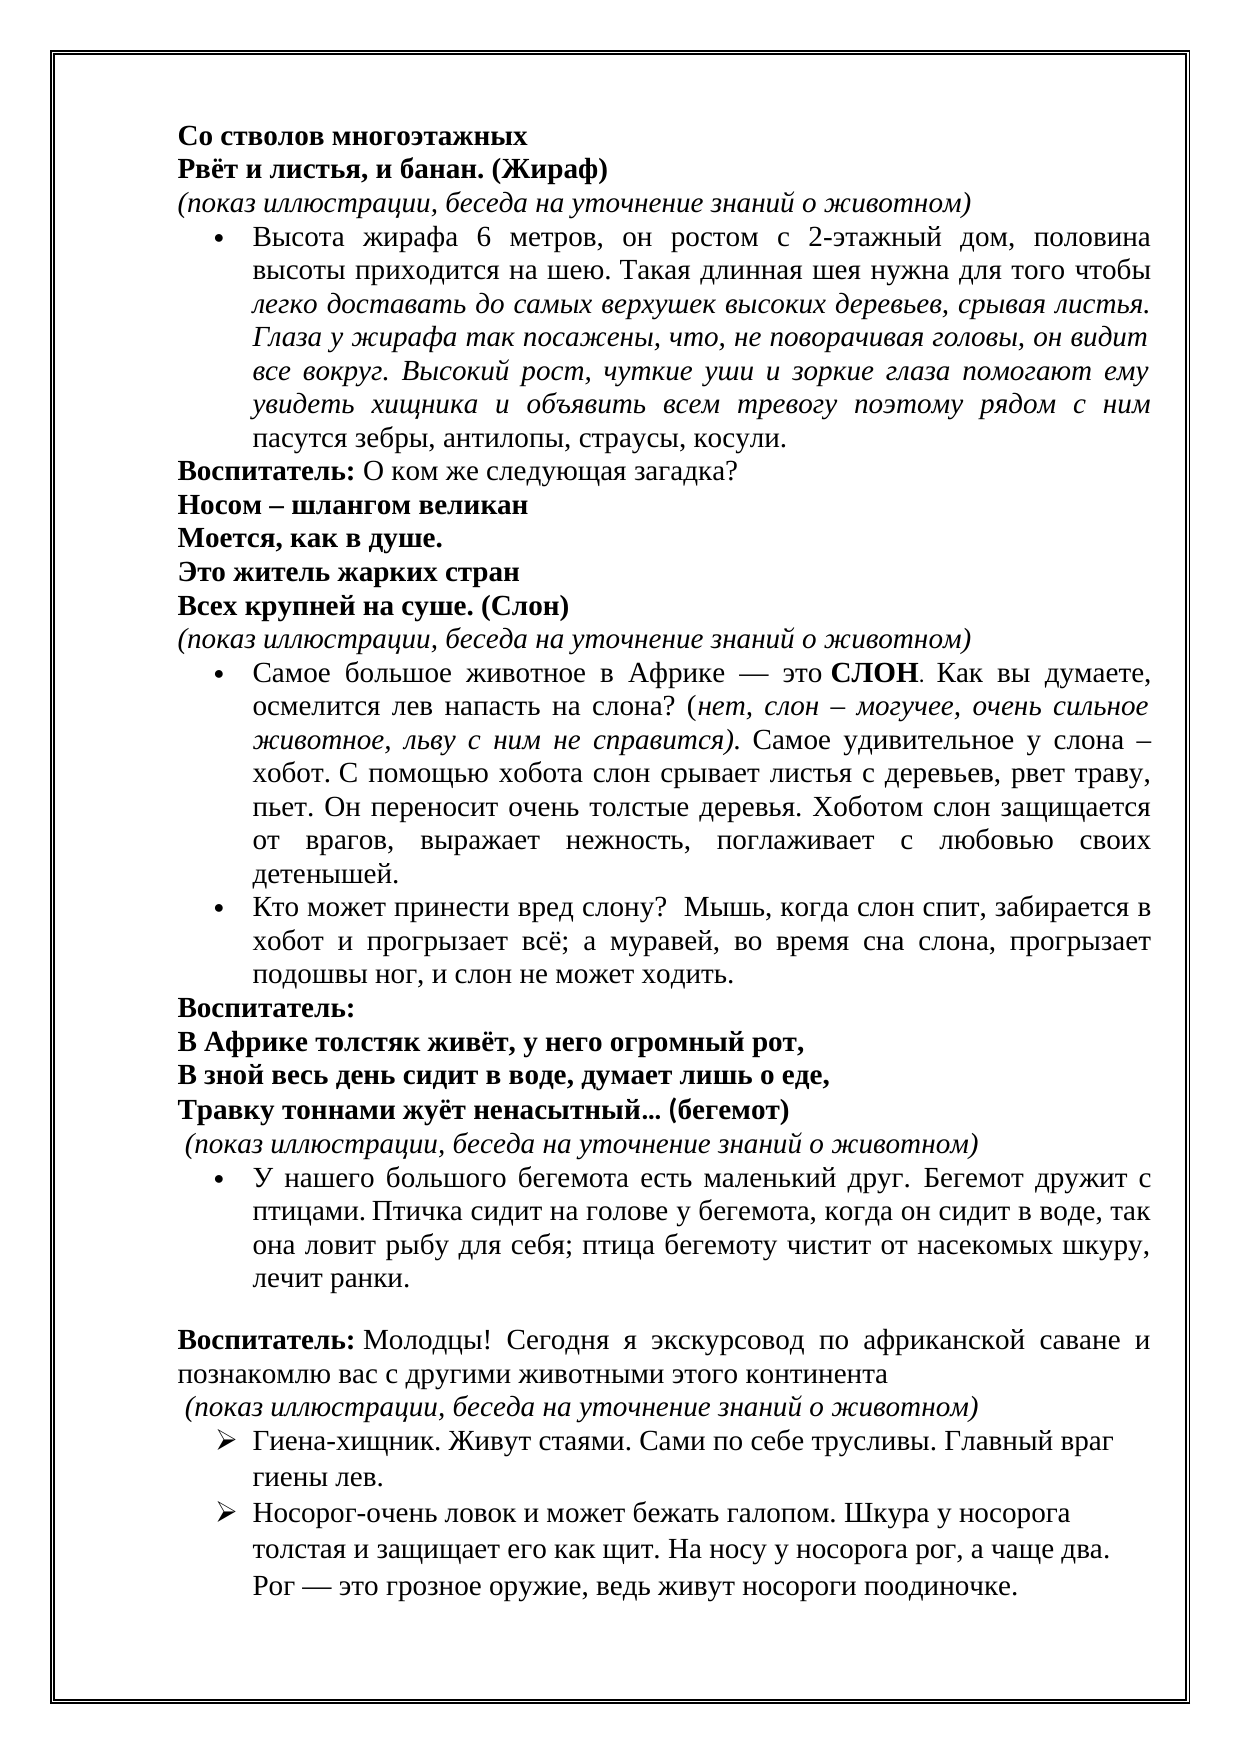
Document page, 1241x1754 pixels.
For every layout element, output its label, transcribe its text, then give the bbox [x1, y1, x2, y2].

text Носом – шлангом великан [177, 487, 1152, 521]
text (показ иллюстрации, беседа на уточнение знаний о животном) [177, 185, 1152, 219]
text Это житель жарких стран [177, 554, 1152, 588]
text Воспитатель: Молодцы! Сегодня я экскурсовод по африканской саване и познакомлю вас с другими животными этого континента [177, 1322, 1152, 1389]
text В Африке толстяк живёт, у него огромный рот, [177, 1024, 1152, 1057]
list Носорог-очень ловок и может бежать галопом. Шкура у носорога толстая и защищает его как щит. На носу у носорога рог, а чаще два. Рог — это грозное оружие, ведь живут носороги поодиночке. [215, 1495, 1152, 1601]
text (показ иллюстрации, беседа на уточнение знаний о животном) [177, 621, 1152, 655]
list Гиена-хищник. Живут стаями. Сами по себе трусливы. Главный враг гиены лев. [215, 1423, 1152, 1493]
text (показ иллюстрации, беседа на уточнение знаний о животном) [177, 1126, 1152, 1160]
list У нашего большого бегемота есть маленький друг. Бегемот дружит с птицами. Птичка сидит на голове у бегемота, когда он сидит в воде, так она ловит рыбу для себя; птица бегемоту чистит от насекомых шкуру, лечит ранки. [215, 1160, 1152, 1294]
list Высота жирафа 6 метров, он ростом с 2-этажный дом, половина высоты приходится на шею. Такая длинная шея нужна для того чтобы легко доставать до самых верхушек высоких деревьев, срывая листья. Глаза у жирафа так посажены, что, не поворачивая головы, он видит все вокруг. Высокий рост, чуткие уши и зоркие глаза помогают ему увидеть хищника и объявить всем тревогу поэтому рядом с ним пасутся зебры, антилопы, страусы, косули. [215, 219, 1152, 453]
list Кто может принести вред слону? Мышь, когда слон спит, забирается в хобот и прогрызает всё; а муравей, во время сна слона, прогрызает подошвы ног, и слон не может ходить. [215, 889, 1152, 990]
list Самое большое животное в Африке — это СЛОН. Как вы думаете, осмелится лев напасть на слона? (нет, слон – могучее, очень сильное животное, льву с ним не справится). Самое удивительное у слона – хобот. С помощью хобота слон срывает листья с деревьев, рвет траву, пьет. Он переносит очень толстые деревья. Хоботом слон защищается от врагов, выражает нежность, поглаживает с любовью своих детенышей. [215, 655, 1152, 889]
text Моется, как в душе. [177, 521, 1152, 554]
text В зной весь день сидит в воде, думает лишь о еде, [177, 1057, 1152, 1091]
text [177, 118, 1152, 185]
text (показ иллюстрации, беседа на уточнение знаний о животном) [177, 1389, 1152, 1423]
text Всех крупней на суше. (Слон) [177, 588, 1152, 621]
text Травку тоннами жуёт ненасытный… (бегемот) [177, 1091, 1152, 1126]
text Воспитатель: [177, 990, 1152, 1024]
text Воспитатель: О ком же следующая загадка? [177, 453, 1152, 487]
